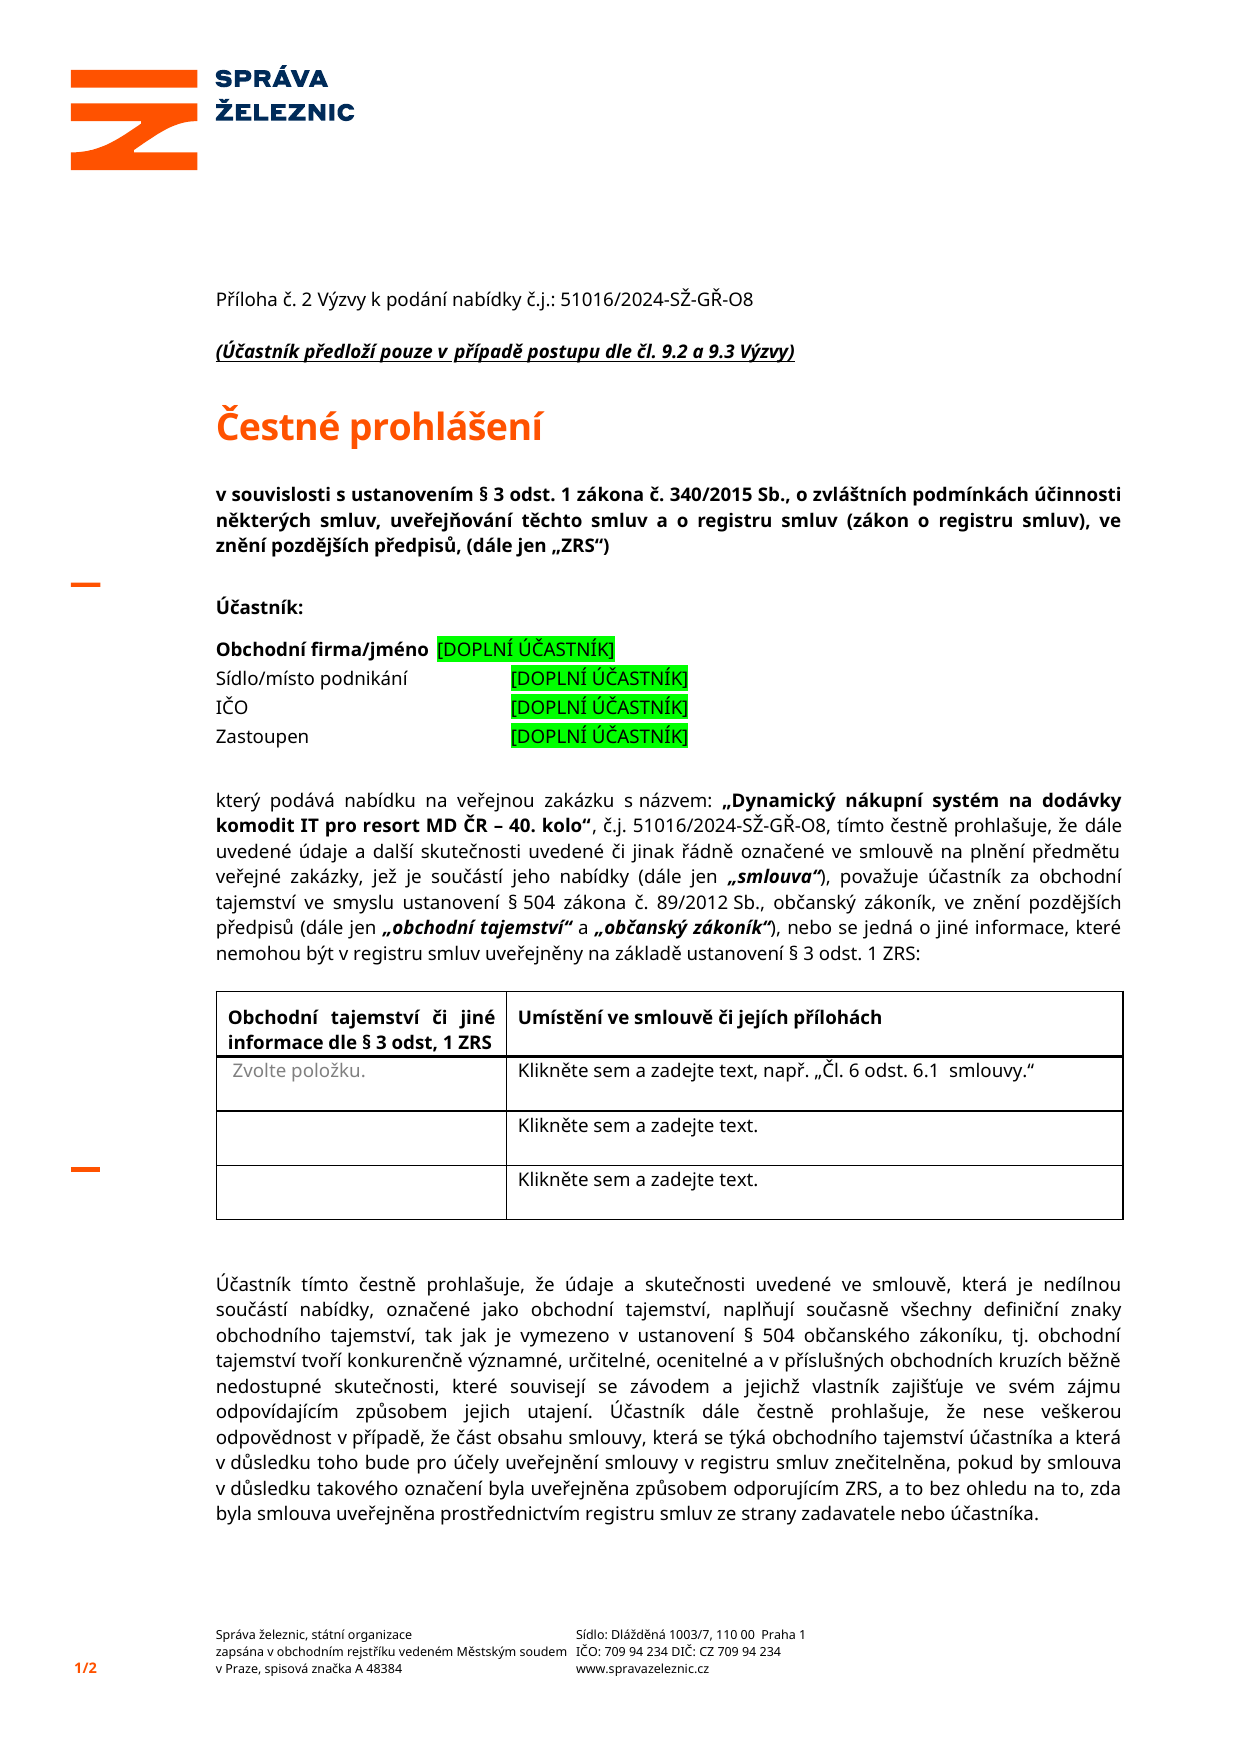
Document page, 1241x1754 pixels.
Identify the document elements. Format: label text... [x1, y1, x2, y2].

table_cell [217, 1058, 506, 1110]
text Účastník tímto čestně prohlašuje, že údaje a skutečnosti uvedené ve smlouvě, která je nedílnou součástí nabídky, označené jako obchodní tajemství, naplňují současně všechny definiční znaky obchodního tajemství, tak jak je vymezeno v ustanovení § 504 občanského zákoníku, tj. obchodní tajemství tvoří konkurenčně významné, určitelné, ocenitelné a v příslušných obchodních kruzích běžně nedostupné skutečnosti, které souvisejí se závodem a jejichž vlastník zajišťuje ve svém zájmu odpovídajícím způsobem jejich utajení. Účastník dále čestně prohlašuje, že nese veškerou odpovědnost v případě, že část obsahu smlouvy, která se týká obchodního tajemství účastníka a která v důsledku toho bude pro účely uveřejnění smlouvy v registru smluv znečitelněna, pokud by smlouva v důsledku takového označení byla uveřejněna způsobem odporujícím ZRS, a to bez ohledu na to, zda byla smlouva uveřejněna prostřednictvím registru smluv ze strany zadavatele nebo účastníka. [216, 1271, 1122, 1526]
text Příloha č. 2 Výzvy k podání nabídky č.j.: 51016/2024-SŽ-GŘ-O8 [216, 286, 1122, 311]
table_cell [217, 1166, 506, 1219]
text který podává nabídku na veřejnou zakázku s názvem: „Dynamický nákupní systém na dodávky komodit IT pro resort MD ČR – 40. kolo“, č.j. 51016/2024-SŽ-GŘ-O8, tímto čestně prohlašuje, že dále uvedené údaje a další skutečnosti uvedené či jinak řádně označené ve smlouvě na plnění předmětu veřejné zakázky, jež je součástí jeho nabídky (dále jen „smlouva“), považuje účastník za obchodní tajemství ve smyslu ustanovení § 504 zákona č. 89/2012 Sb., občanský zákoník, ve znění pozdějších předpisů (dále jen „obchodní tajemství“ a „občanský zákoník“), nebo se jedná o jiné informace, které nemohou být v registru smluv uveřejněny na základě ustanovení § 3 odst. 1 ZRS: [216, 787, 1122, 966]
text IČO [DOPLNÍ ÚČASTNÍK] [216, 691, 1122, 720]
subtitle Čestné prohlášení [216, 400, 1122, 451]
text (Účastník předloží pouze v případě postupu dle čl. 9.2 a 9.3 Výzvy) [216, 339, 1122, 364]
text Obchodní firma/jméno [DOPLNÍ ÚČASTNÍK] [216, 633, 1122, 662]
table_cell [217, 1112, 506, 1164]
text Sídlo/místo podnikání [DOPLNÍ ÚČASTNÍK] [216, 662, 1122, 691]
text Zastoupen [DOPLNÍ ÚČASTNÍK] [216, 720, 1122, 749]
table_header Obchodní tajemství či jiné informace dle § 3 odst, 1 ZRS [217, 992, 506, 1055]
table_header Umístění ve smlouvě či jejích přílohách [507, 992, 1122, 1055]
text v souvislosti s ustanovením § 3 odst. 1 zákona č. 340/2015 Sb., o zvláštních podmínkách účinnosti některých smluv, uveřejňování těchto smluv a o registru smluv (zákon o registru smluv), ve znění pozdějších předpisů, (dále jen „ZRS“) [216, 481, 1122, 558]
text Účastník: [216, 590, 1122, 621]
